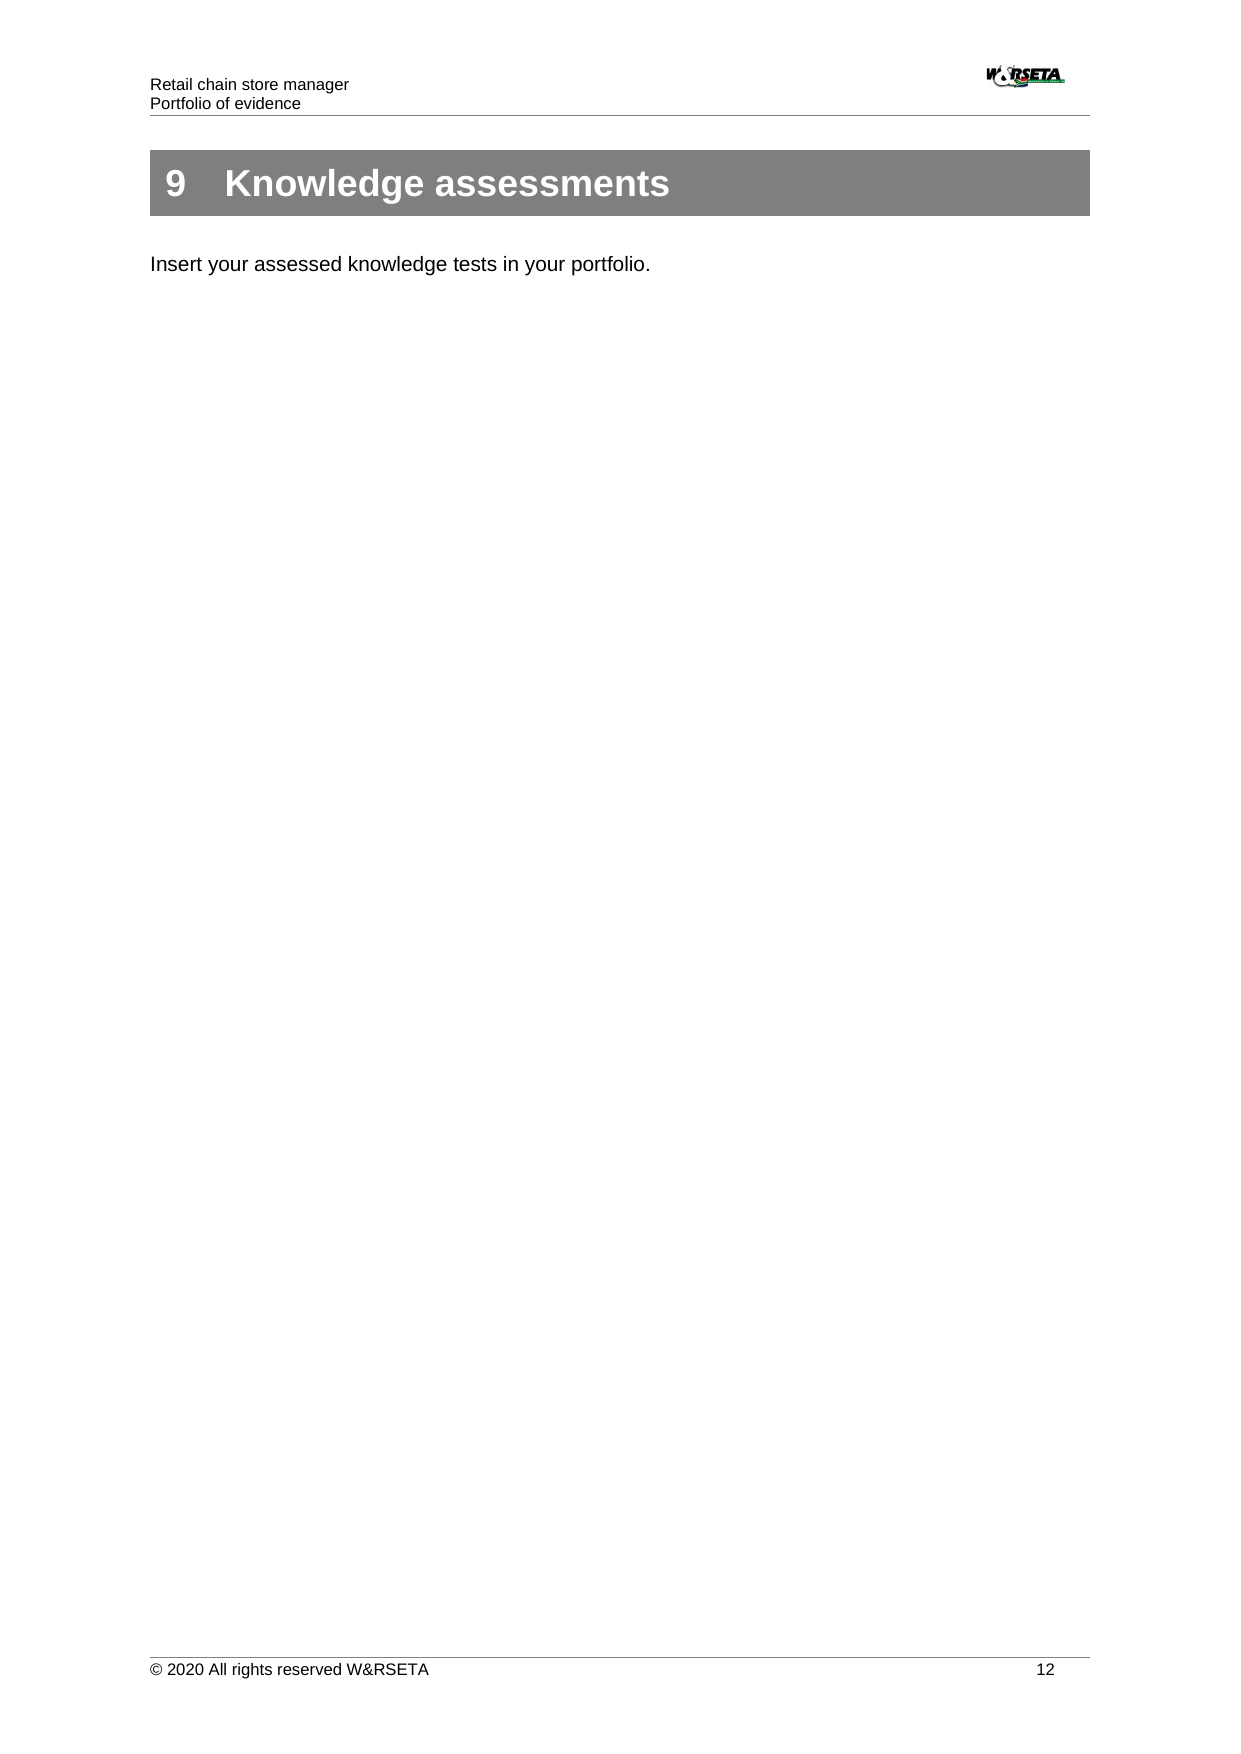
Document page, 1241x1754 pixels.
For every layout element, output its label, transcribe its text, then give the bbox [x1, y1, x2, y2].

picture [986, 65, 1065, 88]
table_header 9 Knowledge assessments [150, 150, 1090, 216]
text Insert your assessed knowledge tests in your portfolio. [150, 252, 1090, 276]
